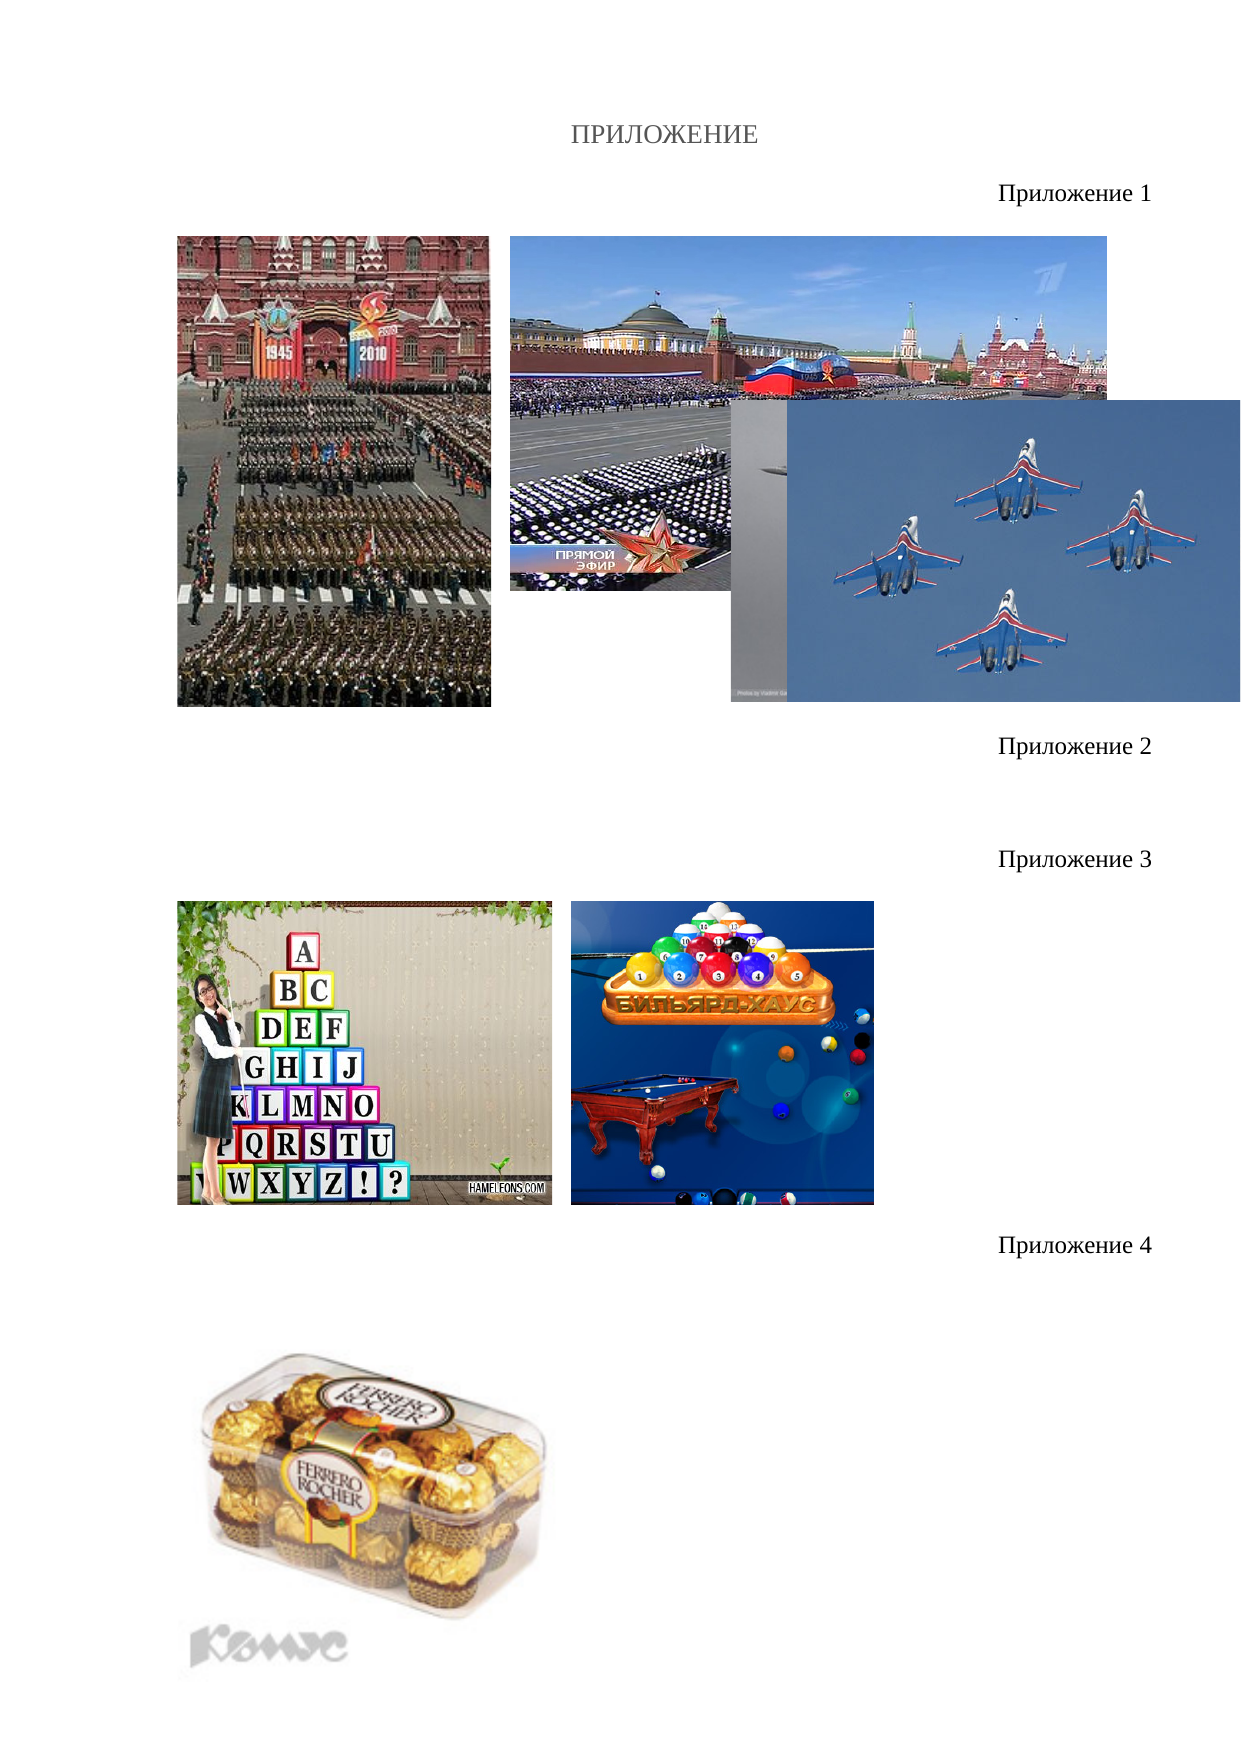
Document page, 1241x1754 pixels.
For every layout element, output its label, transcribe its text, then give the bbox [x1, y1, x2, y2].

picture [177, 236, 492, 707]
text Приложение 1 [177, 178, 1152, 207]
picture [177, 1287, 571, 1682]
picture [177, 901, 553, 1205]
picture [510, 236, 1241, 702]
text ПРИЛОЖЕНИЕ [177, 118, 1152, 149]
text Приложение 2 [177, 455, 1152, 760]
text Приложение 4 [177, 1230, 1152, 1258]
picture [571, 901, 874, 1205]
text Приложение 3 [177, 844, 1152, 872]
